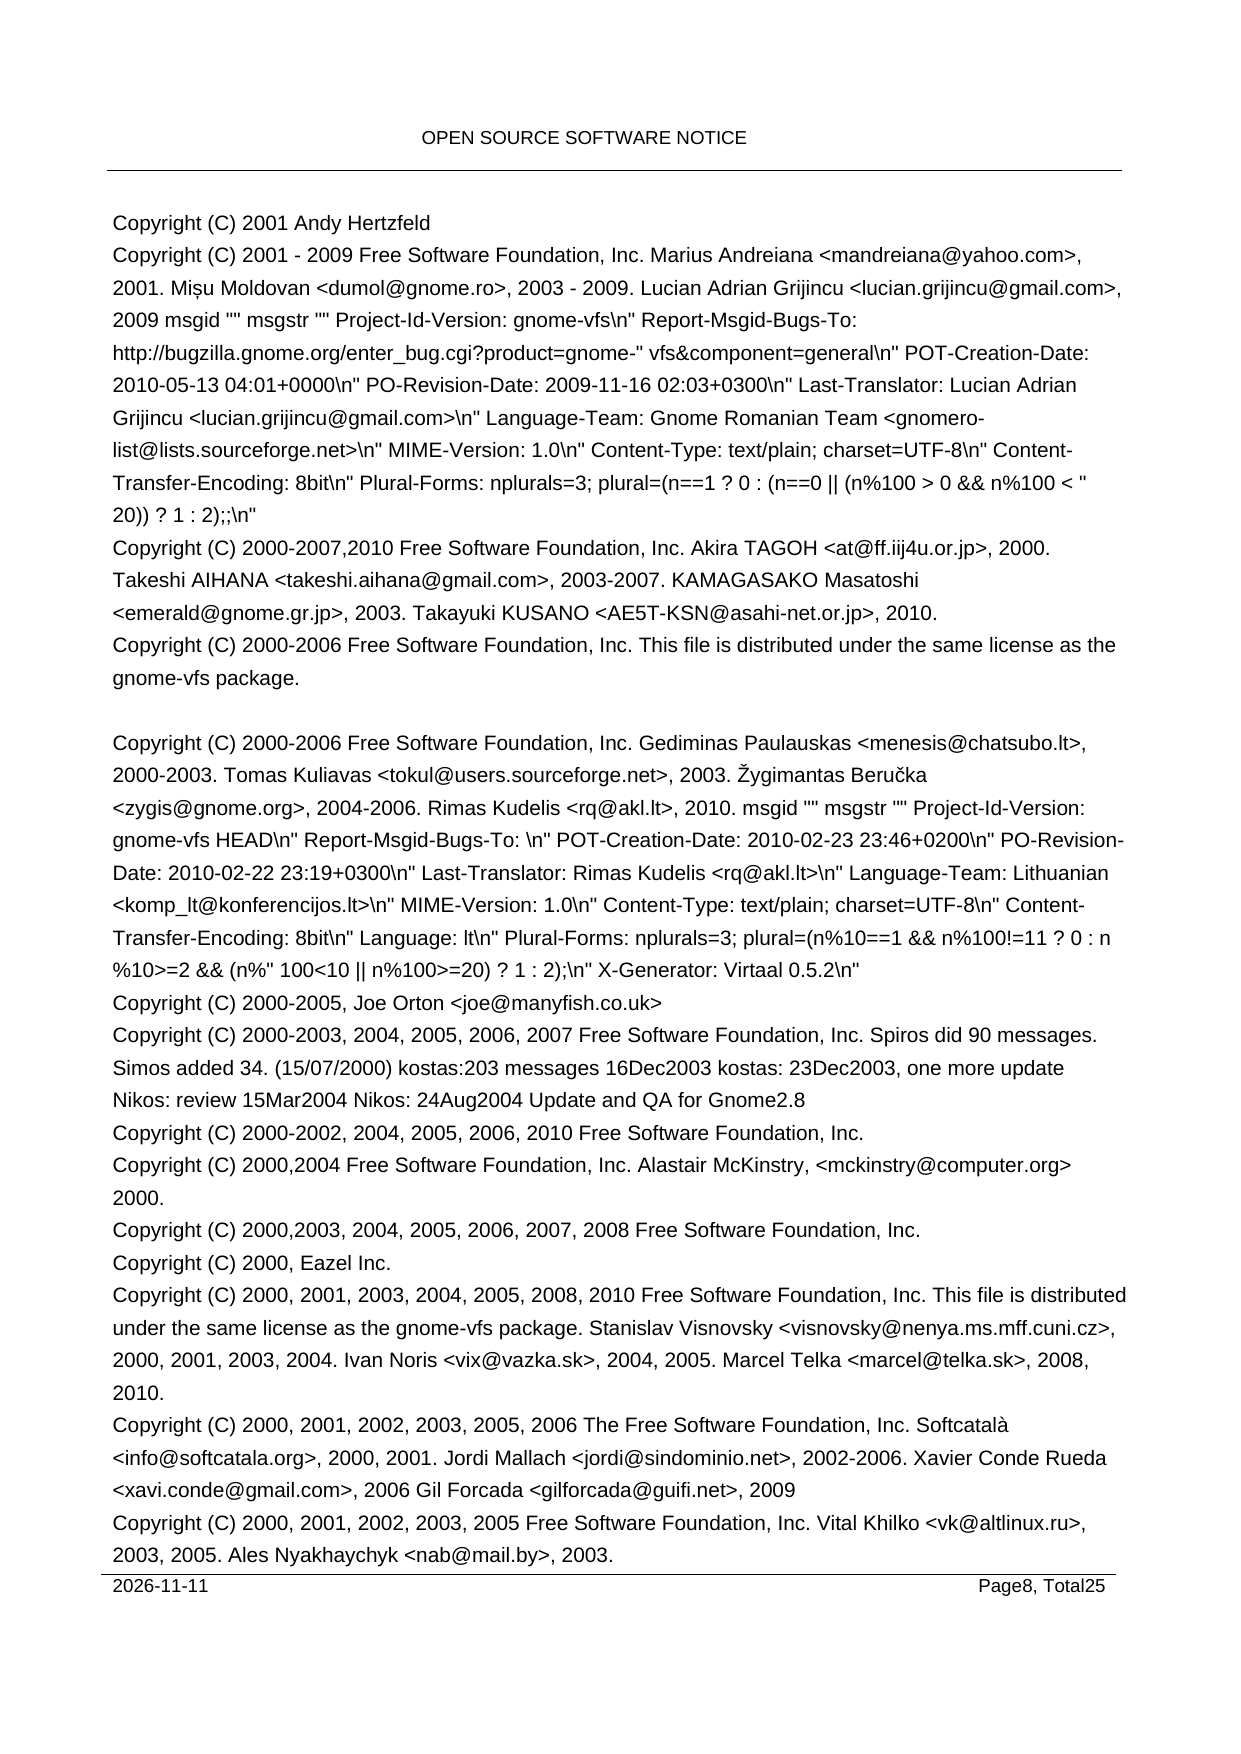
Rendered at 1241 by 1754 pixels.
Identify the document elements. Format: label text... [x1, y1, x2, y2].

text Copyright (C) 2000,2003, 2004, 2005, 2006, 2007, 2008 Free Software Foundation, Inc. [112, 1214, 1128, 1246]
text Copyright (C) 2001 - 2009 Free Software Foundation, Inc. Marius Andreiana <mandreiana@yahoo.com>, 2001. Mișu Moldovan <dumol@gnome.ro>, 2003 - 2009. Lucian Adrian Grijincu <lucian.grijincu@gmail.com>, 2009 msgid "" msgstr "" Project-Id-Version: gnome-vfs\n" Report-Msgid-Bugs-To: http://bugzilla.gnome.org/enter_bug.cgi?product=gnome-" vfs&component=general\n" POT-Creation-Date: 2010-05-13 04:01+0000\n" PO-Revision-Date: 2009-11-16 02:03+0300\n" Last-Translator: Lucian Adrian Grijincu <lucian.grijincu@gmail.com>\n" Language-Team: Gnome Romanian Team <gnomero-list@lists.sourceforge.net>\n" MIME-Version: 1.0\n" Content-Type: text/plain; charset=UTF-8\n" Content-Transfer-Encoding: 8bit\n" Plural-Forms: nplurals=3; plural=(n==1 ? 0 : (n==0 || (n%100 > 0 && n%100 < " 20)) ? 1 : 2);;\n" [112, 239, 1128, 531]
text Copyright (C) 2000-2006 Free Software Foundation, Inc. Gediminas Paulauskas <menesis@chatsubo.lt>, 2000-2003. Tomas Kuliavas <tokul@users.sourceforge.net>, 2003. Žygimantas Beručka <zygis@gnome.org>, 2004-2006. Rimas Kudelis <rq@akl.lt>, 2010. msgid "" msgstr "" Project-Id-Version: gnome-vfs HEAD\n" Report-Msgid-Bugs-To: \n" POT-Creation-Date: 2010-02-23 23:46+0200\n" PO-Revision-Date: 2010-02-22 23:19+0300\n" Last-Translator: Rimas Kudelis <rq@akl.lt>\n" Language-Team: Lithuanian <komp_lt@konferencijos.lt>\n" MIME-Version: 1.0\n" Content-Type: text/plain; charset=UTF-8\n" Content-Transfer-Encoding: 8bit\n" Language: lt\n" Plural-Forms: nplurals=3; plural=(n%10==1 && n%100!=11 ? 0 : n%10>=2 && (n%" 100<10 || n%100>=20) ? 1 : 2);\n" X-Generator: Virtaal 0.5.2\n" [112, 726, 1128, 986]
text Copyright (C) 2000-2006 Free Software Foundation, Inc. This file is distributed under the same license as the gnome-vfs package. [112, 629, 1128, 726]
text Copyright (C) 2001 Andy Hertzfeld [112, 206, 1128, 239]
text Copyright (C) 2000-2007,2010 Free Software Foundation, Inc. Akira TAGOH <at@ff.iij4u.or.jp>, 2000. Takeshi AIHANA <takeshi.aihana@gmail.com>, 2003-2007. KAMAGASAKO Masatoshi <emerald@gnome.gr.jp>, 2003. Takayuki KUSANO <AE5T-KSN@asahi-net.or.jp>, 2010. [112, 531, 1128, 629]
text Copyright (C) 2000-2002, 2004, 2005, 2006, 2010 Free Software Foundation, Inc. [112, 1116, 1128, 1149]
text Copyright (C) 2000, 2001, 2002, 2003, 2005, 2006 The Free Software Foundation, Inc. Softcatalà <info@softcatala.org>, 2000, 2001. Jordi Mallach <jordi@sindominio.net>, 2002-2006. Xavier Conde Rueda <xavi.conde@gmail.com>, 2006 Gil Forcada <gilforcada@guifi.net>, 2009 [112, 1409, 1128, 1506]
text Copyright (C) 2000,2004 Free Software Foundation, Inc. Alastair McKinstry, <mckinstry@computer.org> 2000. [112, 1149, 1128, 1214]
text Copyright (C) 2000, Eazel Inc. [112, 1246, 1128, 1279]
text Copyright (C) 2000, 2001, 2003, 2004, 2005, 2008, 2010 Free Software Foundation, Inc. This file is distributed under the same license as the gnome-vfs package. Stanislav Visnovsky <visnovsky@nenya.ms.mff.cuni.cz>, 2000, 2001, 2003, 2004. Ivan Noris <vix@vazka.sk>, 2004, 2005. Marcel Telka <marcel@telka.sk>, 2008, 2010. [112, 1279, 1128, 1409]
text Copyright (C) 2000-2005, Joe Orton <joe@manyfish.co.uk> [112, 986, 1128, 1019]
text Copyright (C) 2000-2003, 2004, 2005, 2006, 2007 Free Software Foundation, Inc. Spiros did 90 messages. Simos added 34. (15/07/2000) kostas:203 messages 16Dec2003 kostas: 23Dec2003, one more update Nikos: review 15Mar2004 Nikos: 24Aug2004 Update and QA for Gnome2.8 [112, 1019, 1128, 1116]
text Copyright (C) 2000, 2001, 2002, 2003, 2005 Free Software Foundation, Inc. Vital Khilko <vk@altlinux.ru>, 2003, 2005. Ales Nyakhaychyk <nab@mail.by>, 2003. [112, 1506, 1128, 1571]
